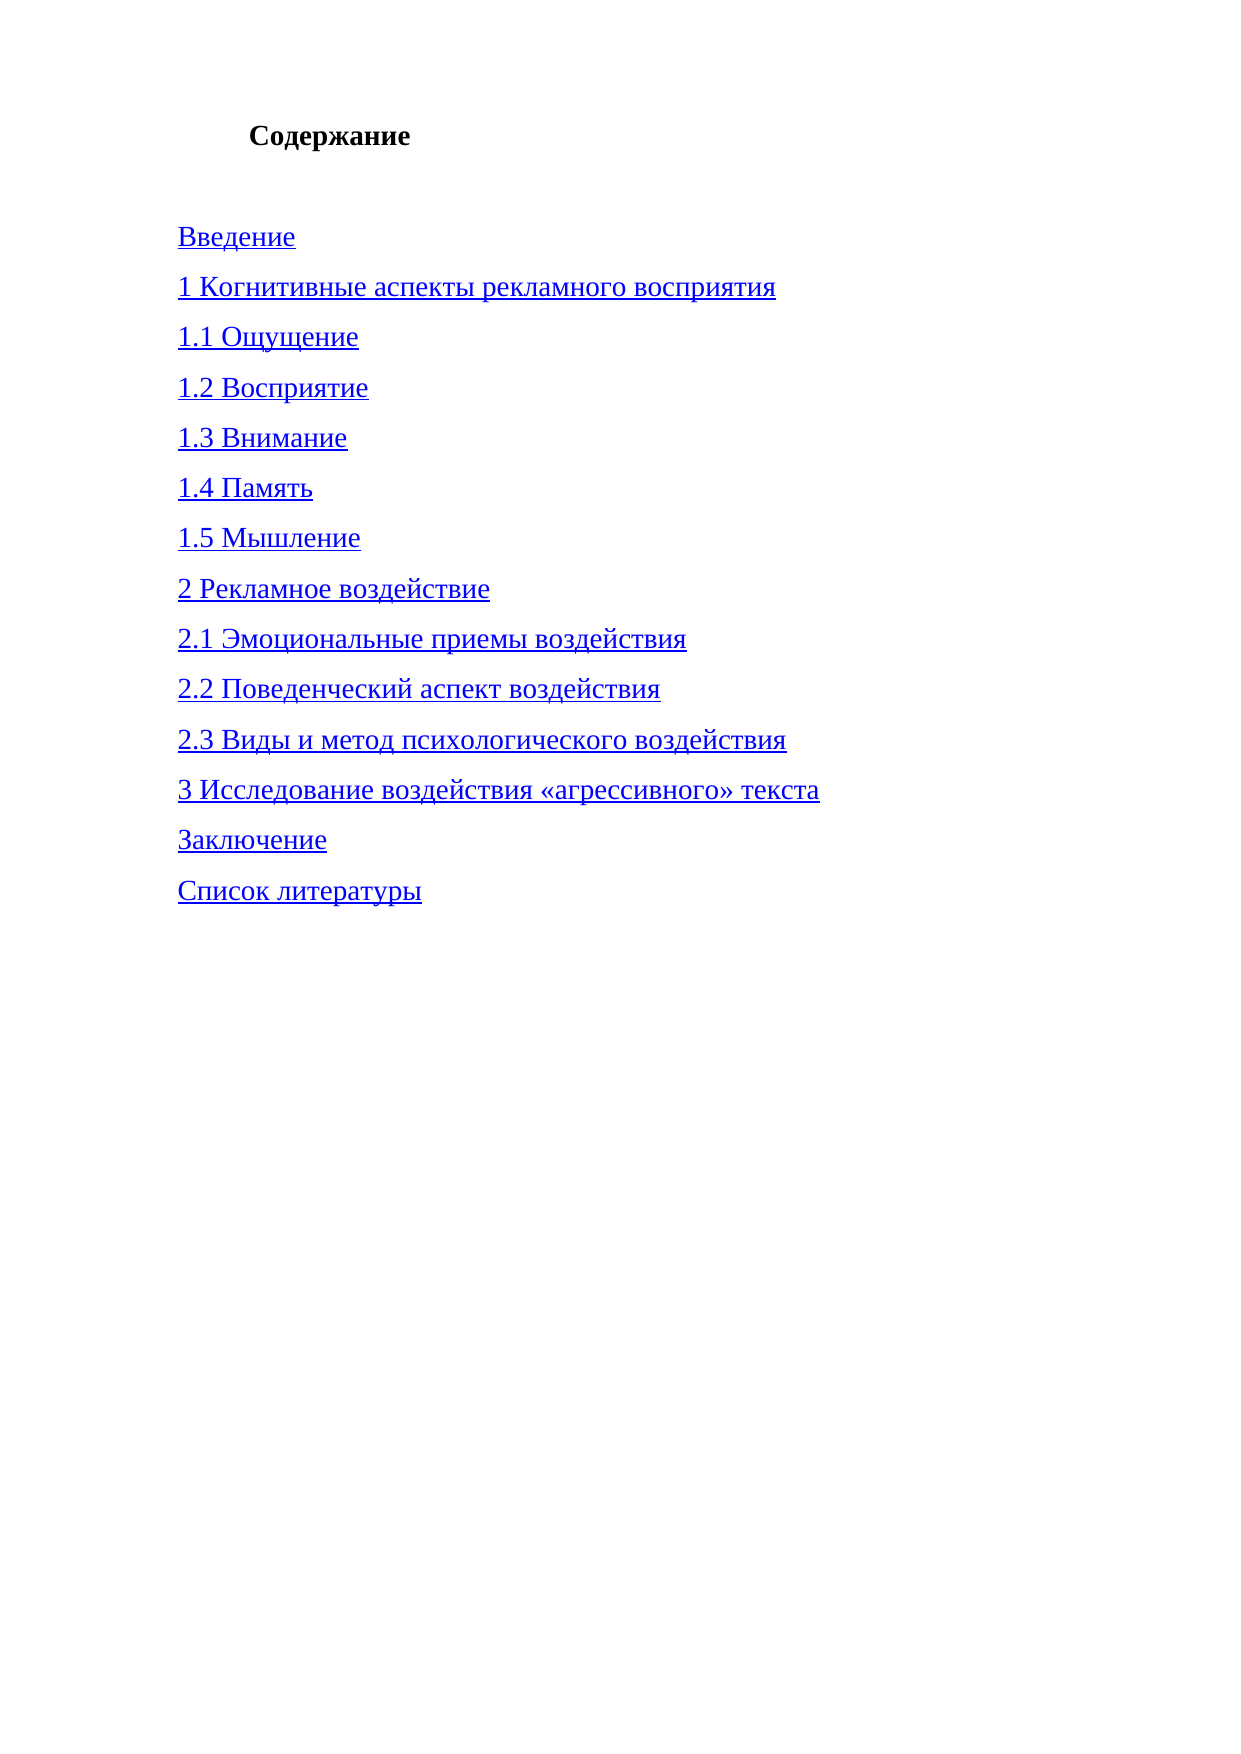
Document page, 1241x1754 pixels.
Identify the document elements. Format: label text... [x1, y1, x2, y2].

text 2.2 Поведенческий аспект воздействия [177, 672, 1152, 705]
text 1.1 Ощущение [177, 319, 1152, 353]
text 3 Исследование воздействия «агрессивного» текста [177, 772, 1152, 806]
text 1 Когнитивные аспекты рекламного восприятия [177, 269, 1152, 303]
text Список литературы [177, 873, 1152, 906]
text Заключение [177, 822, 1152, 856]
text 1.2 Восприятие [177, 370, 1152, 403]
text Введение [177, 219, 1152, 252]
text 1.4 Память [177, 470, 1152, 504]
text 2.3 Виды и метод психологического воздействия [177, 722, 1152, 755]
subtitle Содержание [177, 118, 1152, 152]
text 1.3 Внимание [177, 420, 1152, 453]
text 2 Рекламное воздействие [177, 571, 1152, 604]
text 1.5 Мышление [177, 521, 1152, 554]
text 2.1 Эмоциональные приемы воздействия [177, 621, 1152, 655]
